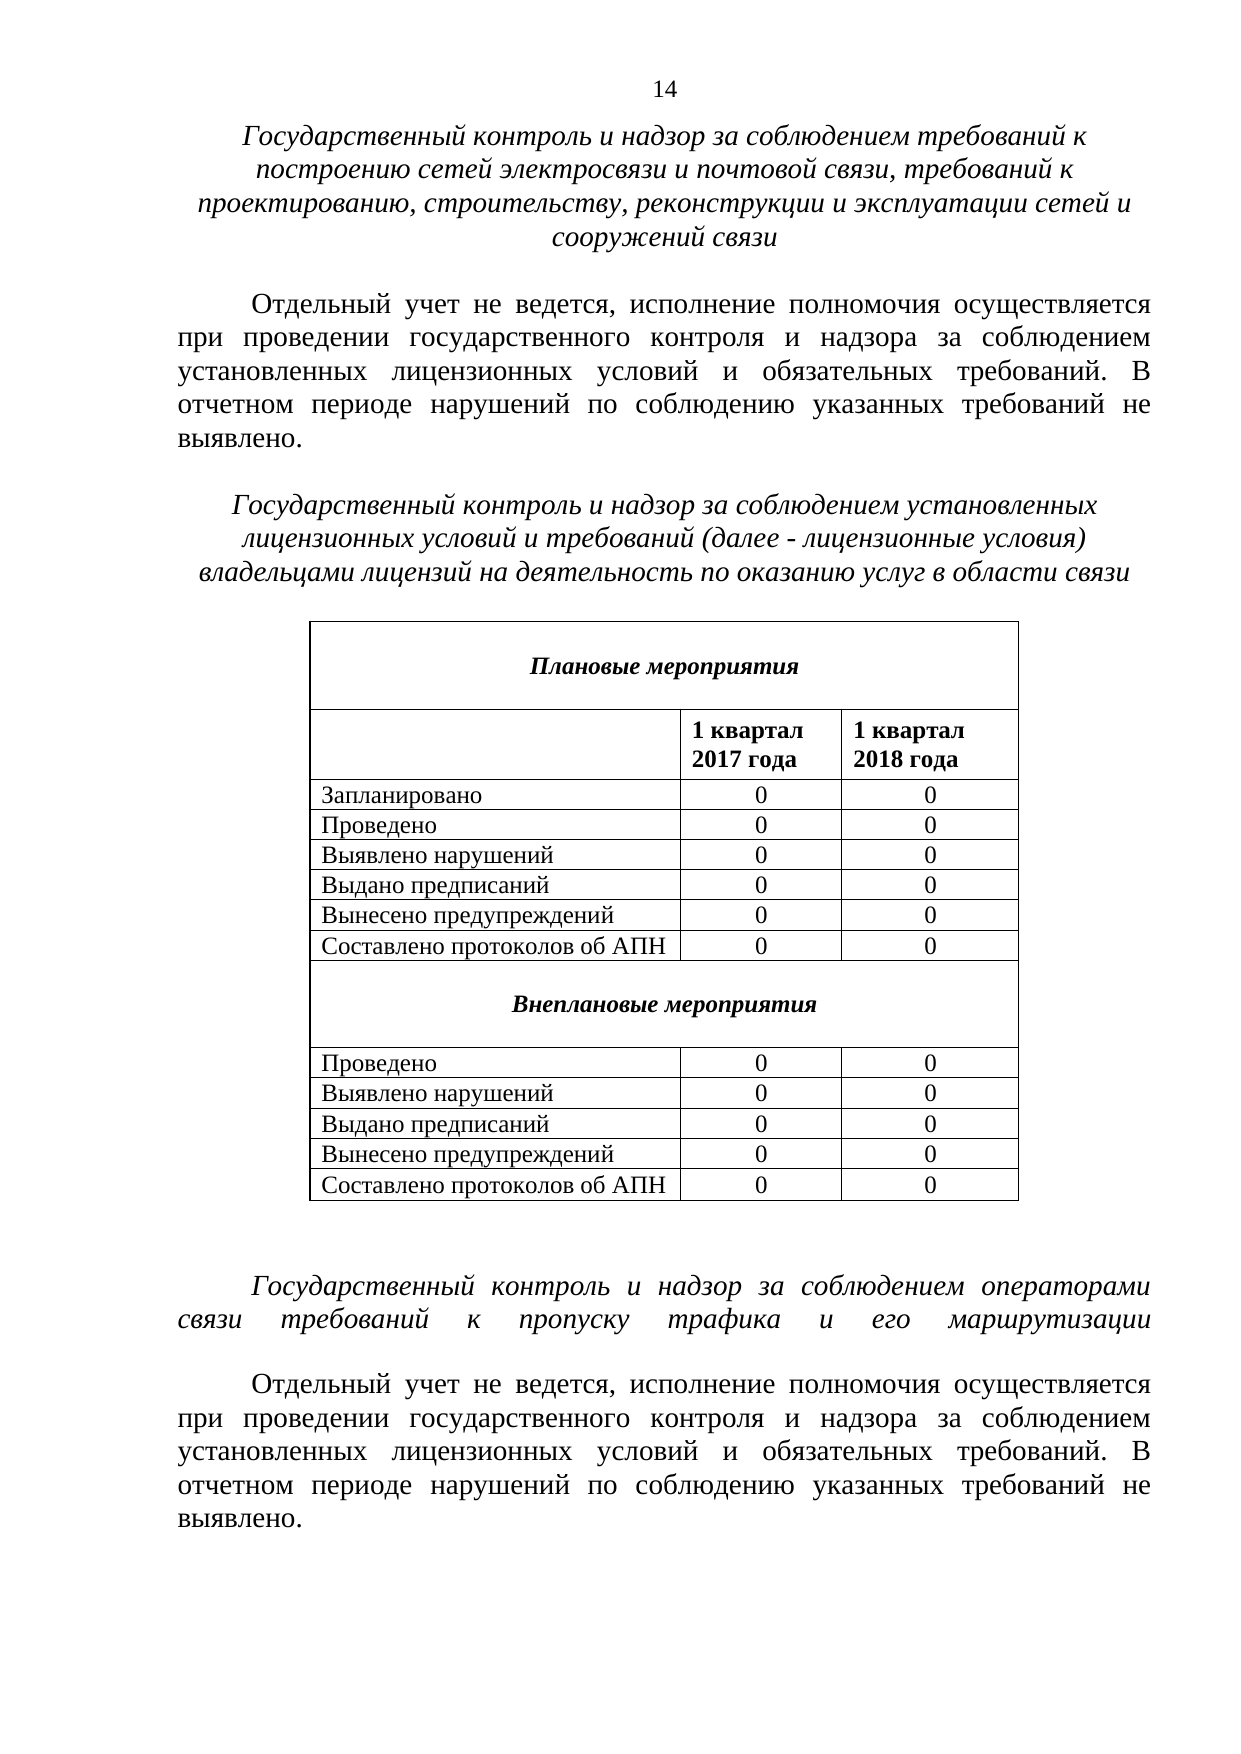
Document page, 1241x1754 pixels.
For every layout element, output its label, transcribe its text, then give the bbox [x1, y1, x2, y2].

table_cell 0 [681, 870, 841, 899]
table_cell Проведено [311, 810, 680, 839]
text Государственный контроль и надзор за соблюдением операторами связи требований к пропуску трафика и его маршрутизации [177, 1268, 1152, 1366]
table_cell 0 [681, 780, 841, 809]
table_header Плановые мероприятия [311, 622, 1018, 708]
table_cell 0 [681, 1109, 841, 1138]
table_cell Выявлено нарушений [311, 1078, 680, 1107]
table_cell 0 [681, 1139, 841, 1168]
table_cell 0 [842, 1078, 1018, 1107]
table_cell 0 [842, 1139, 1018, 1168]
table_cell 0 [842, 840, 1018, 869]
table_cell 0 [842, 780, 1018, 809]
table_cell 0 [842, 931, 1018, 960]
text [177, 1366, 1152, 1534]
table_cell 0 [842, 810, 1018, 839]
table_cell Составлено протоколов об АПН [311, 931, 680, 960]
table_cell Вынесено предупреждений [311, 1139, 680, 1168]
table_cell Выдано предписаний [311, 870, 680, 899]
table_cell 0 [842, 1048, 1018, 1077]
table_cell 0 [842, 1169, 1018, 1200]
table_cell 0 [842, 870, 1018, 899]
table_cell 0 [842, 1109, 1018, 1138]
table_cell Проведено [311, 1048, 680, 1077]
table_cell 0 [842, 900, 1018, 929]
text Государственный контроль и надзор за соблюдением установленных лицензионных условий и требований (далее - лицензионные условия) владельцами лицензий на деятельность по оказанию услуг в области связи [177, 487, 1152, 588]
table_cell 0 [681, 900, 841, 929]
table_cell 0 [681, 1078, 841, 1107]
table_cell 0 [681, 931, 841, 960]
table_cell 1 квартал 2018 года [842, 710, 1018, 778]
text Государственный контроль и надзор за соблюдением требований к построению сетей электросвязи и почтовой связи, требований к проектированию, строительству, реконструкции и эксплуатации сетей и сооружений связи [177, 118, 1152, 252]
table_cell Вынесено предупреждений [311, 900, 680, 929]
table_cell Внеплановые мероприятия [311, 961, 1018, 1047]
table_cell Выдано предписаний [311, 1109, 680, 1138]
table_cell 0 [681, 810, 841, 839]
table_cell 0 [681, 1048, 841, 1077]
table_cell 0 [681, 1169, 841, 1200]
table_cell 1 квартал 2017 года [681, 710, 841, 778]
table_cell 0 [681, 840, 841, 869]
table_cell [311, 710, 680, 778]
table_cell Составлено протоколов об АПН [311, 1169, 680, 1200]
table_cell Запланировано [311, 780, 680, 809]
table_cell Выявлено нарушений [311, 840, 680, 869]
